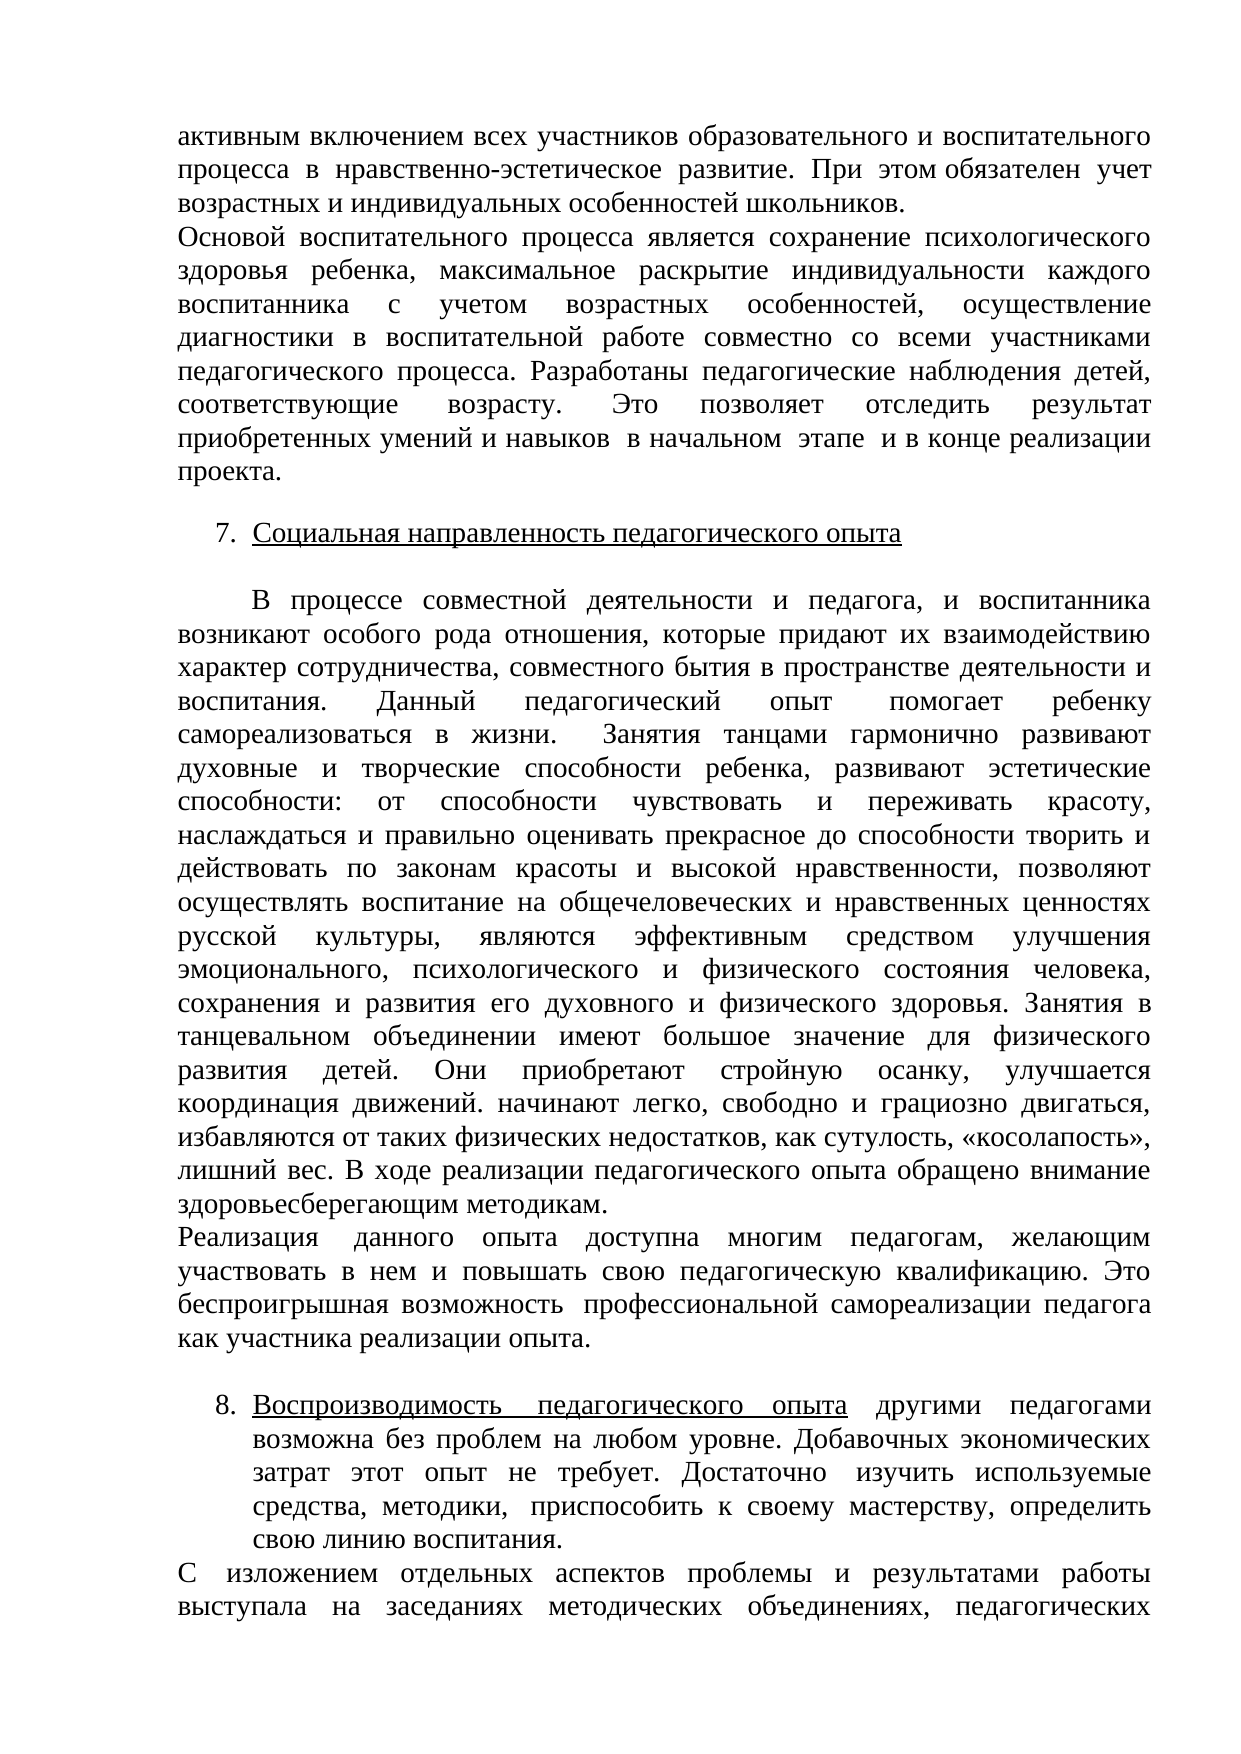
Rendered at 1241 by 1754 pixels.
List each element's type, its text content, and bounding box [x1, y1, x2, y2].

text В процессе совместной деятельности и педагога, и воспитанника возникают особого рода отношения, которые придают их взаимодействию характер сотрудничества, совместного бытия в пространстве деятельности и воспитания. Данный педагогический опыт помогает ребенку самореализоваться в жизни. Занятия танцами гармонично развивают духовные и творческие способности ребенка, развивают эстетические способности: от способности чувствовать и переживать красоту, наслаждаться и правильно оценивать прекрасное до способности творить и действовать по законам красоты и высокой нравственности, позволяют осуществлять воспитание на общечеловеческих и нравственных ценностях русской культуры, являются эффективным средством улучшения эмоционального, психологического и физического состояния человека, сохранения и развития его духовного и физического здоровья. Занятия в танцевальном объединении имеют большое значение для физического развития детей. Они приобретают стройную осанку, улучшается координация движений. начинают легко, свободно и грациозно двигаться, избавляются от таких физических недостатков, как сутулость, «косолапость», лишний вес. В ходе реализации педагогического опыта обращено внимание здоровьесберегающим методикам. [177, 582, 1152, 1219]
list Социальная направленность педагогического опыта [215, 515, 1152, 549]
text Реализация данного опыта доступна многим педагогам, желающим участвовать в нем и повышать свою педагогическую квалификацию. Это беспроигрышная возможность профессиональной самореализации педагога как участника реализации опыта. [177, 1219, 1152, 1354]
list Воспроизводимость педагогического опыта другими педагогами возможна без проблем на любом уровне. Добавочных экономических затрат этот опыт не требует. Достаточно изучить используемые средства, методики, приспособить к своему мастерству, определить свою линию воспитания. [215, 1387, 1152, 1555]
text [177, 1555, 1152, 1622]
text Основой воспитательного процесса является сохранение психологического здоровья ребенка, максимальное раскрытие индивидуальности каждого воспитанника с учетом возрастных особенностей, осуществление диагностики в воспитательной работе совместно со всеми участниками педагогического процесса. Разработаны педагогические наблюдения детей, соответствующие возрасту. Это позволяет отследить результат приобретенных умений и навыков в начальном этапе и в конце реализации проекта. [177, 219, 1152, 487]
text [177, 118, 1152, 219]
